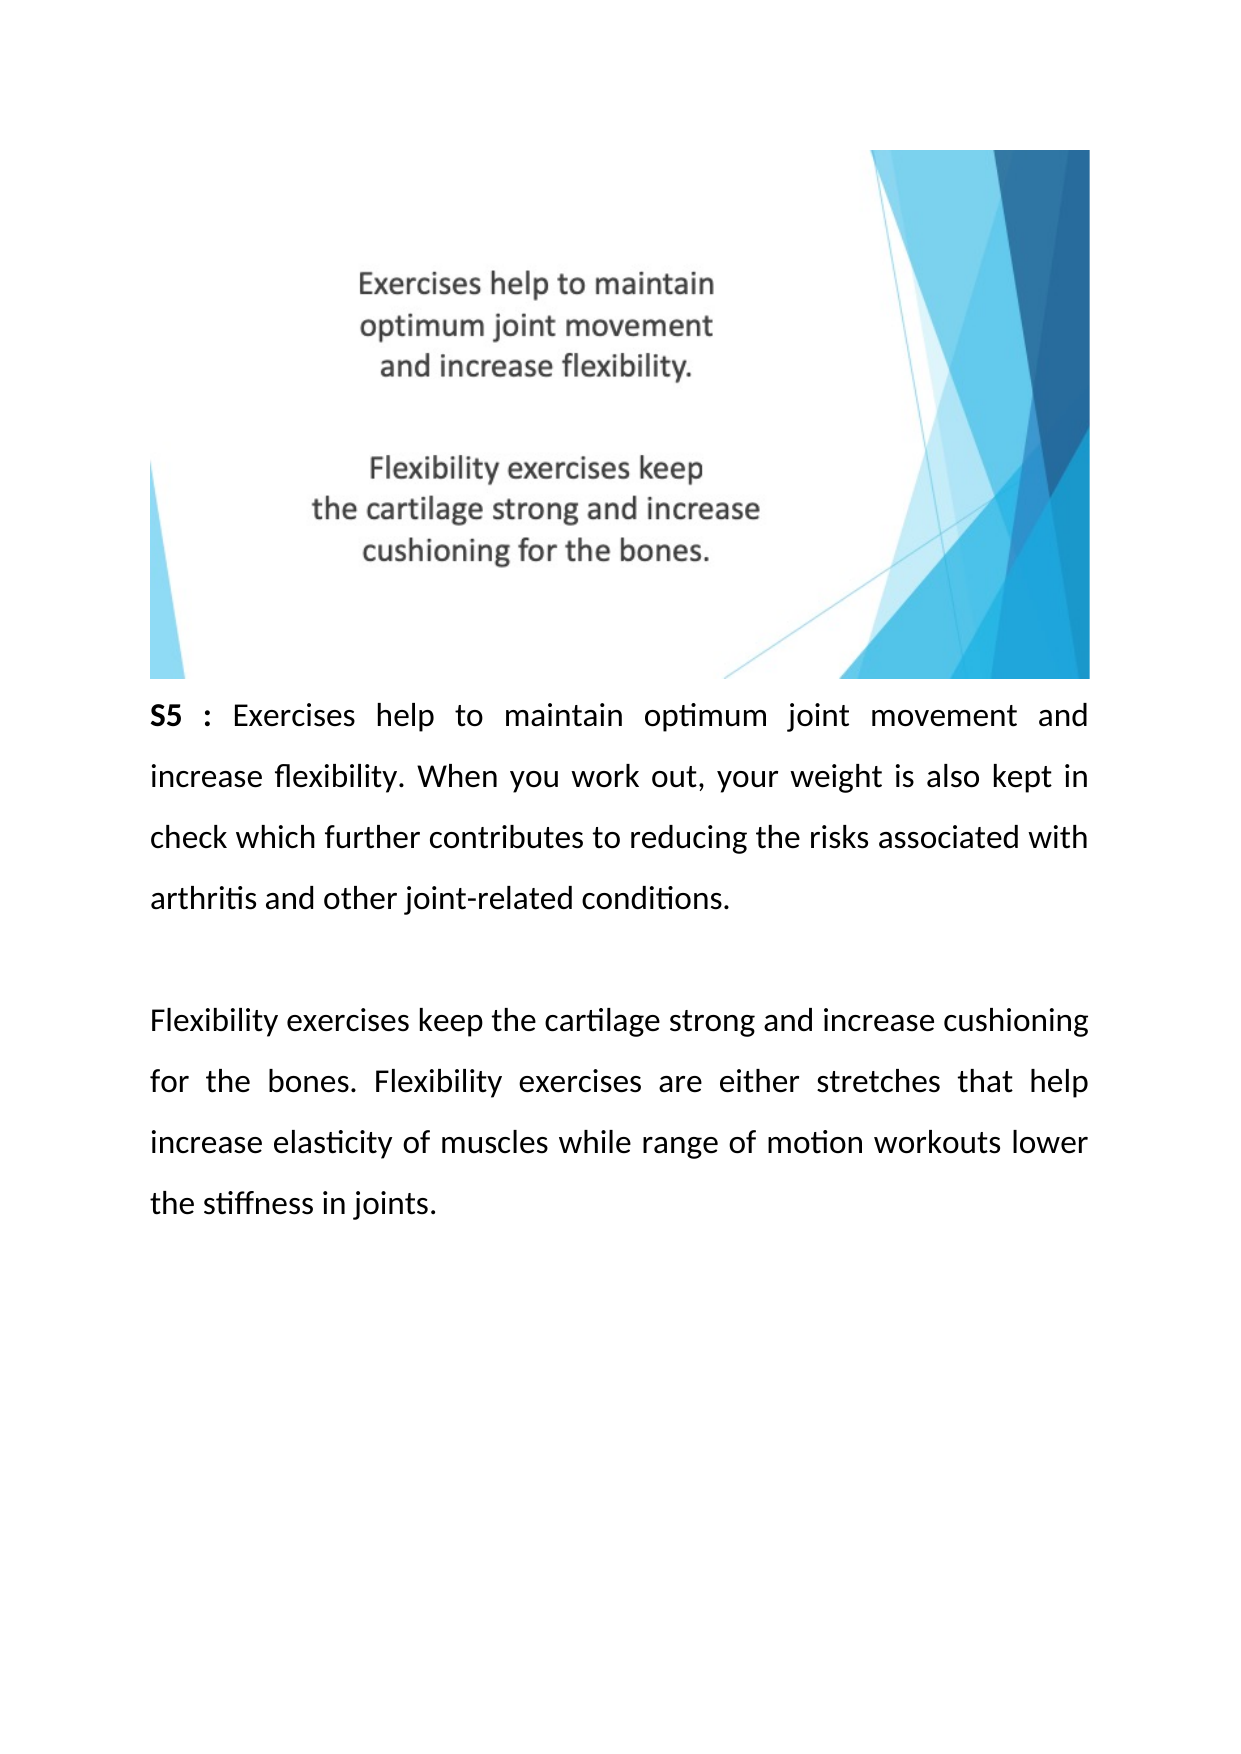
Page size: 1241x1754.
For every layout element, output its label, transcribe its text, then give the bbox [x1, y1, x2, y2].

text S5 : Exercises help to maintain optimum joint movement and increase flexibility. When you work out, your weight is also kept in check which further contributes to reducing the risks associated with arthritis and other joint-related conditions. [150, 694, 1090, 918]
text Flexibility exercises keep the cartilage strong and increase cushioning for the bones. Flexibility exercises are either stretches that help increase elasticity of muscles while range of motion workouts lower the stiffness in joints. [150, 999, 1090, 1223]
picture [150, 150, 1090, 679]
